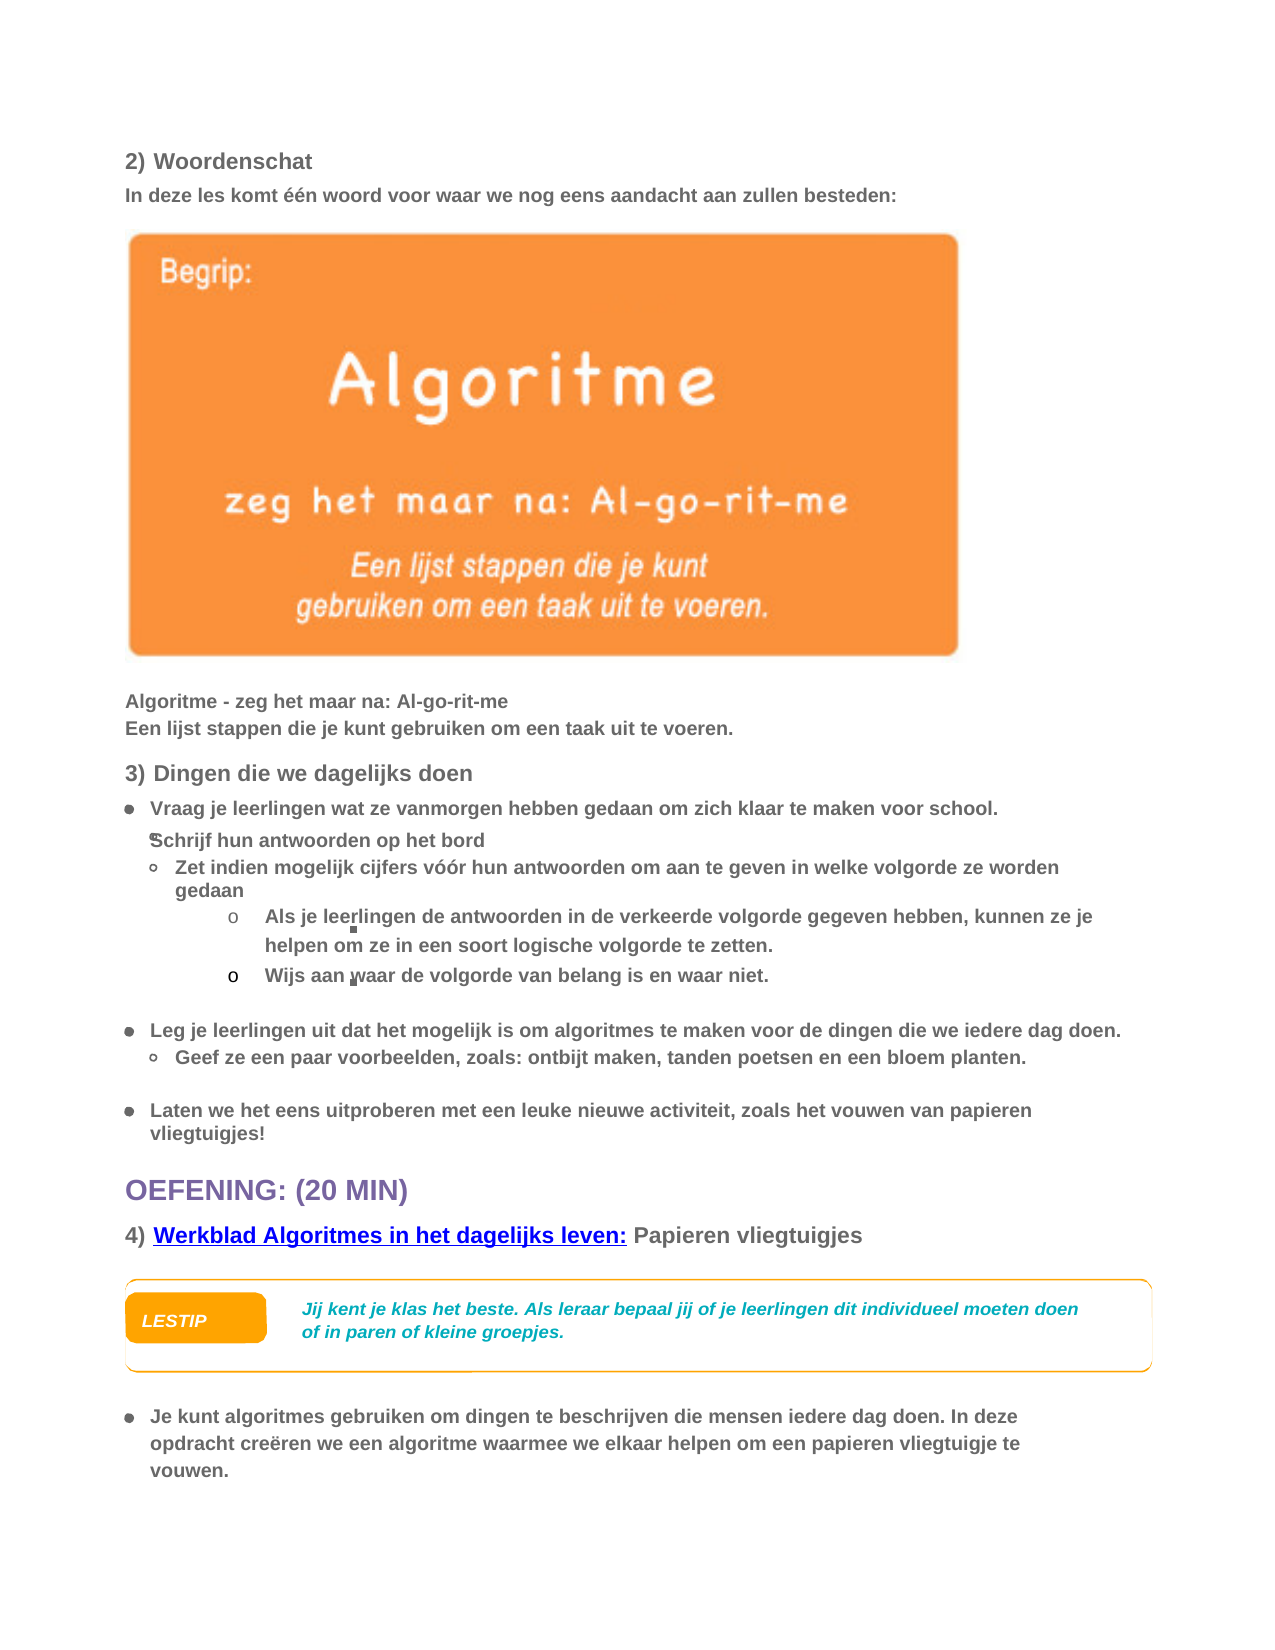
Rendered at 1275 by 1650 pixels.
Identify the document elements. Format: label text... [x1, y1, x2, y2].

text LESTIP [142, 1311, 251, 1332]
text In deze les komt één woord voor waar we nog eens aandacht aan zullen besteden: [125, 184, 1156, 207]
subtitle Werkblad Algoritmes in het dagelijks leven: Papieren vliegtuigjes [125, 1222, 1156, 1248]
text Leg je leerlingen uit dat het mogelijk is om algoritmes te maken voor de dingen die we iedere dag doen. Geef ze een paar voorbeelden, zoals: ontbijt maken, tanden poetsen en een bloem planten. [150, 1019, 1148, 1068]
subtitle Dingen die we dagelijks doen [125, 760, 1156, 787]
text Schrijf hun antwoorden op het bord [150, 829, 1156, 852]
list Als je leerlingen de antwoorden in de verkeerde volgorde gegeven hebben, kunnen ze je helpen om ze in een soort logische volgorde te zetten. [227, 905, 1103, 956]
text Zet indien mogelijk cijfers vóór hun antwoorden om aan te geven in welke volgorde ze worden gedaan [175, 856, 1103, 901]
text Laten we het eens uitproberen met een leuke nieuwe activiteit, zoals het vouwen van papieren vliegtuigjes! [150, 1099, 1103, 1144]
subtitle OEFENING: (20 MIN) [125, 1173, 1103, 1206]
list Wijs aan waar de volgorde van belang is en waar niet. [227, 964, 1103, 988]
picture [125, 229, 967, 663]
text Een lijst stappen die je kunt gebruiken om een taak uit te voeren. [125, 717, 1156, 739]
subtitle Woordenschat [125, 148, 1156, 174]
text Jij kent je klas het beste. Als leraar bepaal jij of je leerlingen dit individueel moeten doen of in paren of kleine groepjes. [302, 1298, 1100, 1342]
text Vraag je leerlingen wat ze vanmorgen hebben gedaan om zich klaar te maken voor school. [150, 797, 1156, 819]
text Algoritme - zeg het maar na: Al-go-rit-me [125, 690, 569, 713]
text Je kunt algoritmes gebruiken om dingen te beschrijven die mensen iedere dag doen. In deze opdracht creëren we een algoritme waarmee we elkaar helpen om een papieren vliegtuigje te vouwen. [150, 1405, 1103, 1481]
